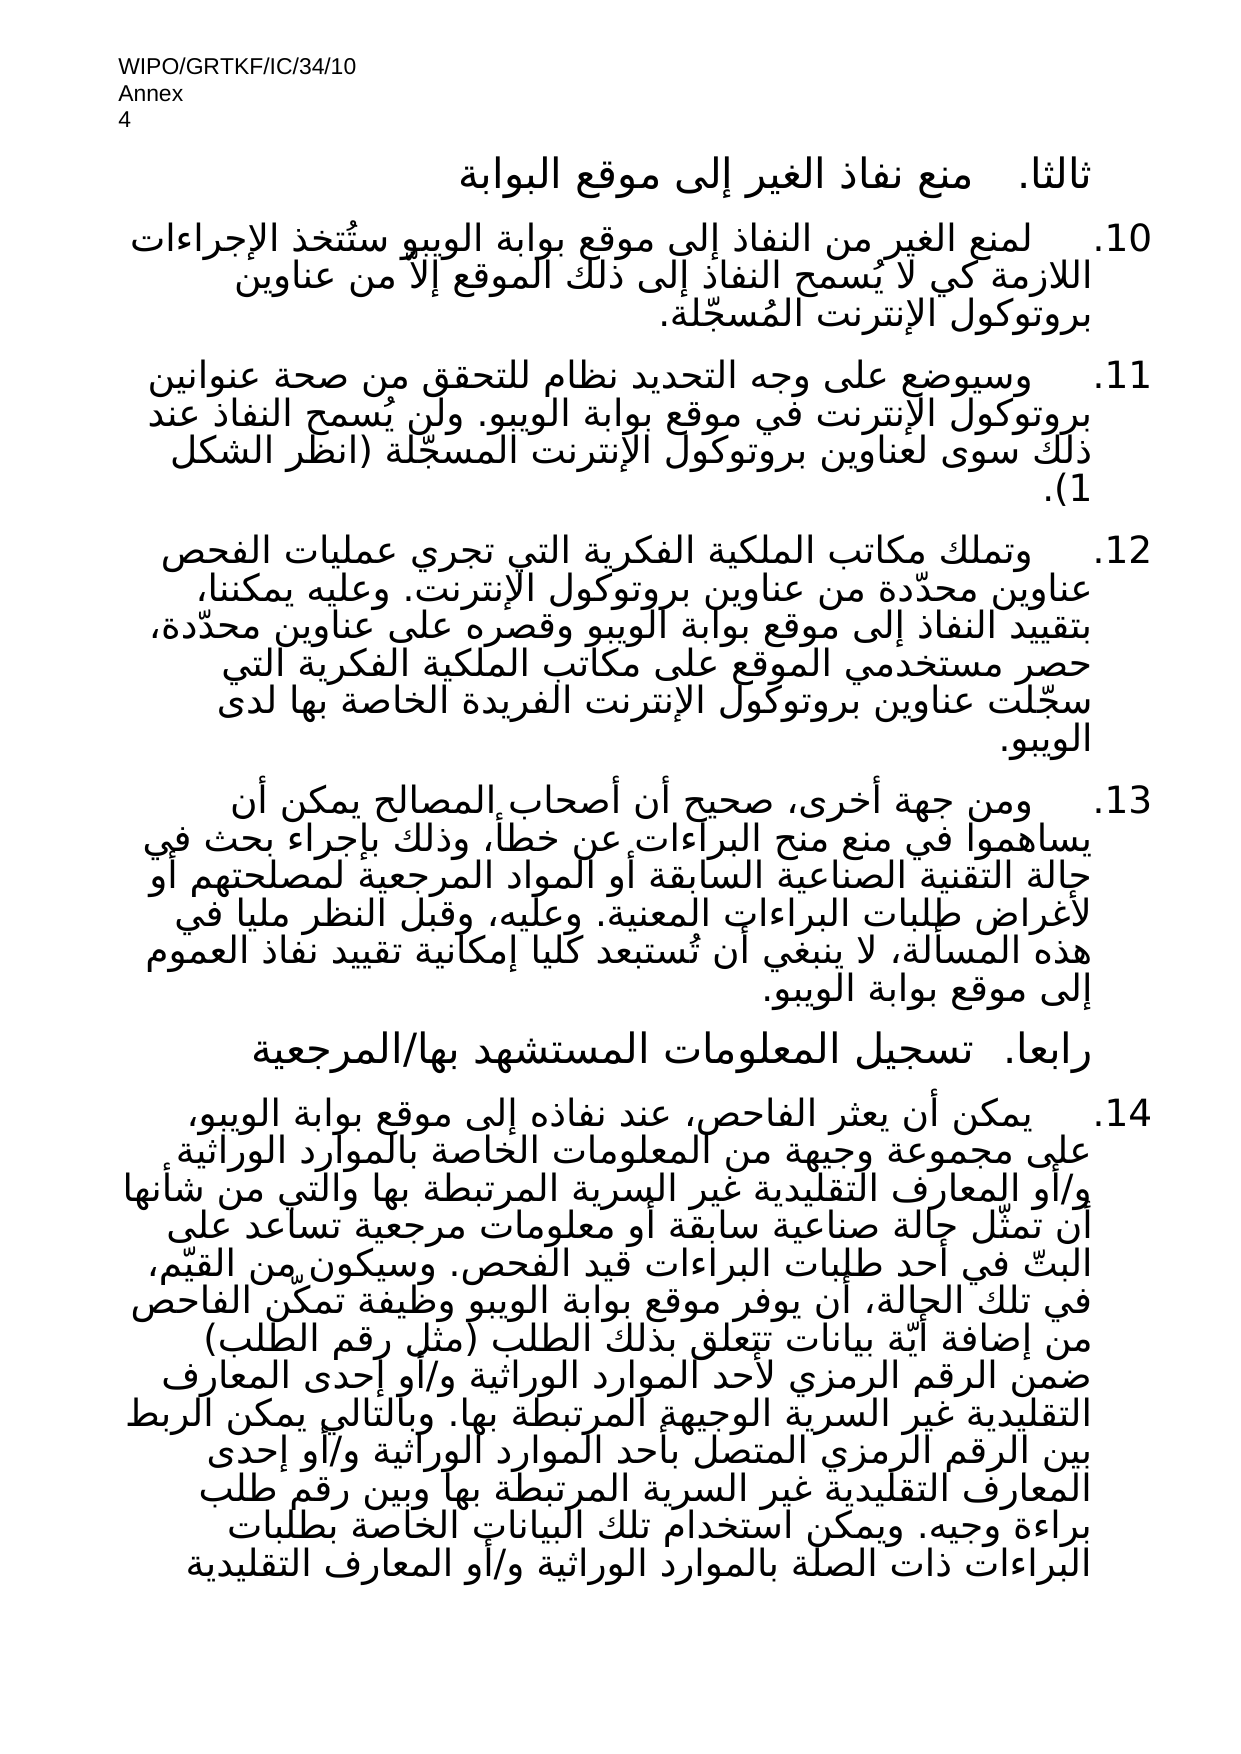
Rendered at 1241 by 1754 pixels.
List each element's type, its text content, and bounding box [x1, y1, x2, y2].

list وسيوضع على وجه التحديد نظام للتحقق من صحة عنوانين بروتوكول الإنترنت في موقع بوابة الويبو. ولن يُسمح النفاذ عند ذلك سوى لعناوين بروتوكول الإنترنت المسجّلة (انظر الشكل 1). [118, 358, 1092, 508]
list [118, 1096, 1092, 1583]
list وتملك مكاتب الملكية الفكرية التي تجري عمليات الفحص عناوين محدّدة من عناوين بروتوكول الإنترنت. وعليه يمكننا، بتقييد النفاذ إلى موقع بوابة الويبو وقصره على عناوين محدّدة، حصر مستخدمي الموقع على مكاتب الملكية الفكرية التي سجّلت عناوين بروتوكول الإنترنت الفريدة الخاصة بها لدى الويبو. [118, 533, 1092, 758]
text رابعا. تسجيل المعلومات المستشهد بها/المرجعية [748, 1033, 1092, 1071]
text ثالثا. منع نفاذ الغير إلى موقع البوابة [515, 158, 807, 196]
text رابعا. تسجيل المعلومات المستشهد بها/المرجعية [425, 1033, 630, 1071]
text رابعا. تسجيل المعلومات المستشهد بها/المرجعية [508, 1033, 763, 1071]
text رابعا. تسجيل المعلومات المستشهد بها/المرجعية [118, 1033, 383, 1071]
text ثالثا. منع نفاذ الغير إلى موقع البوابة [756, 158, 1092, 196]
list ومن جهة أخرى، صحيح أن أصحاب المصالح يمكن أن يساهموا في منع منح البراءات عن خطأ، وذلك بإجراء بحث في حالة التقنية الصناعية السابقة أو المواد المرجعية لمصلحتهم أو لأغراض طلبات البراءات المعنية. وعليه، وقبل النظر مليا في هذه المسألة، لا ينبغي أن تُستبعد كليا إمكانية تقييد نفاذ العموم إلى موقع بوابة الويبو. [118, 783, 1092, 1008]
text رابعا. تسجيل المعلومات المستشهد بها/المرجعية [341, 1033, 434, 1071]
list لمنع الغير من النفاذ إلى موقع بوابة الويبو ستُتخذ الإجراءات اللازمة كي لا يُسمح النفاذ إلى ذلك الموقع إلاّ من عناوين بروتوكول الإنترنت المُسجّلة. [118, 221, 1092, 333]
text ثالثا. منع نفاذ الغير إلى موقع البوابة [118, 158, 543, 196]
